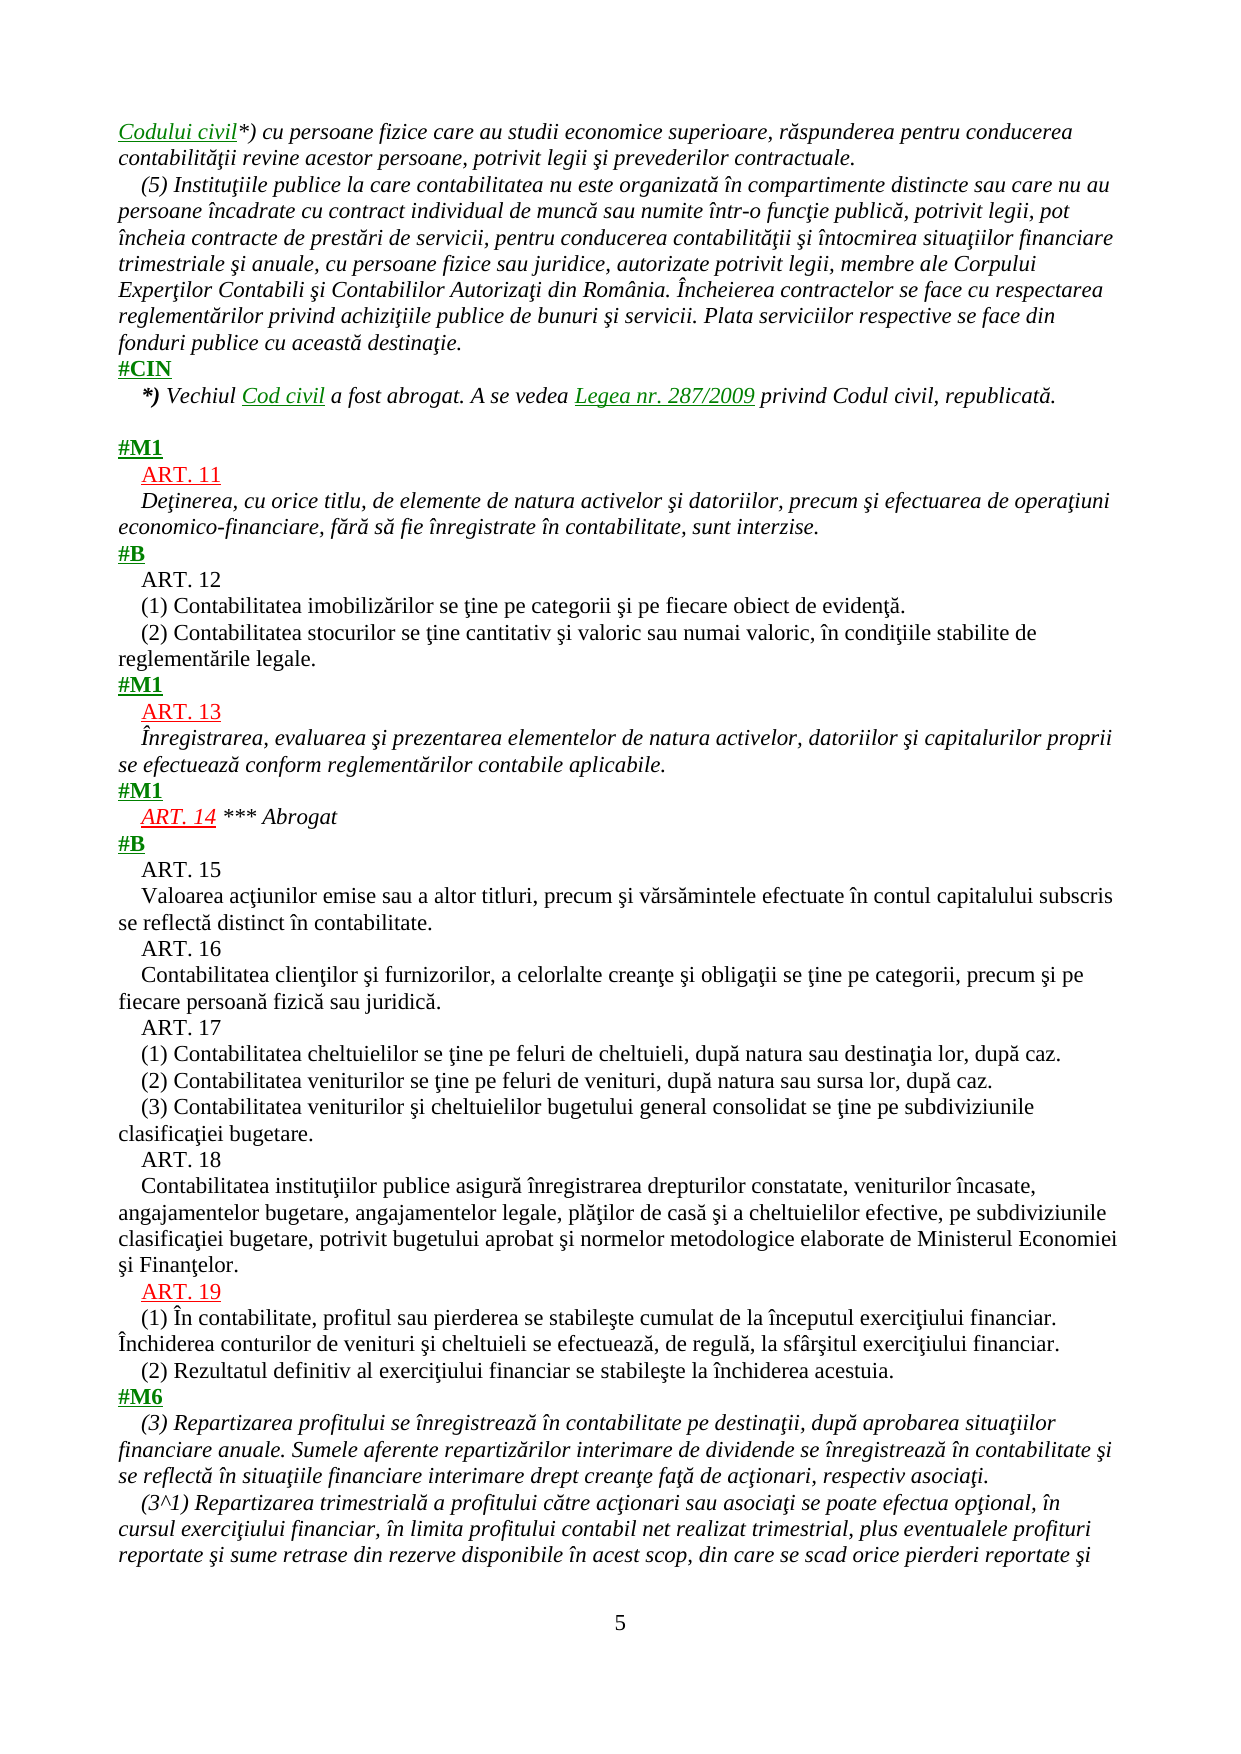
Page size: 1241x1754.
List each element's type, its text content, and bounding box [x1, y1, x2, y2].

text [118, 118, 1122, 171]
text *) Vechiul Cod civil a fost abrogat. A se vedea Legea nr. 287/2009 privind Codul civil, republicată. [118, 382, 1122, 408]
text ART. 14 *** Abrogat [118, 803, 1122, 830]
text #B [118, 540, 1122, 566]
text #M1 [118, 777, 1122, 803]
text ART. 15 [118, 856, 1122, 882]
text #M1 [118, 672, 1122, 698]
text (3) Repartizarea profitului se înregistrează în contabilitate pe destinaţii, după aprobarea situaţiilor financiare anuale. Sumele aferente repartizărilor interimare de dividende se înregistrează în contabilitate şi se reflectă în situaţiile financiare interimare drept creanţe faţă de acţionari, respectiv asociaţi. [118, 1409, 1122, 1488]
text (1) Contabilitatea imobilizărilor se ţine pe categorii şi pe fiecare obiect de evidenţă. [118, 592, 1122, 619]
text Valoarea acţiunilor emise sau a altor titluri, precum şi vărsămintele efectuate în contul capitalului subscris se reflectă distinct în contabilitate. [118, 882, 1122, 935]
text #B [118, 830, 1122, 856]
text (3) Contabilitatea veniturilor şi cheltuielilor bugetului general consolidat se ţine pe subdiviziunile clasificaţiei bugetare. [118, 1093, 1122, 1146]
text (2) Rezultatul definitiv al exerciţiului financiar se stabileşte la închiderea acestuia. [118, 1357, 1122, 1383]
text (2) Contabilitatea veniturilor se ţine pe feluri de venituri, după natura sau sursa lor, după caz. [118, 1067, 1122, 1093]
text #M6 [118, 1383, 1122, 1409]
text ART. 11 [118, 461, 1122, 487]
text Contabilitatea instituţiilor publice asigură înregistrarea drepturilor constatate, veniturilor încasate, angajamentelor bugetare, angajamentelor legale, plăţilor de casă şi a cheltuielilor efective, pe subdiviziunile clasificaţiei bugetare, potrivit bugetului aprobat şi normelor metodologice elaborate de Ministerul Economiei şi Finanţelor. [118, 1172, 1122, 1278]
text ART. 17 [118, 1014, 1122, 1041]
text (1) În contabilitate, profitul sau pierderea se stabileşte cumulat de la începutul exerciţiului financiar. Închiderea conturilor de venituri şi cheltuieli se efectuează, de regulă, la sfârşitul exerciţiului financiar. [118, 1304, 1122, 1357]
text Deţinerea, cu orice titlu, de elemente de natura activelor şi datoriilor, precum şi efectuarea de operaţiuni economico-financiare, fără să fie înregistrate în contabilitate, sunt interzise. [118, 487, 1122, 540]
text (2) Contabilitatea stocurilor se ţine cantitativ şi valoric sau numai valoric, în condiţiile stabilite de reglementările legale. [118, 619, 1122, 672]
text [118, 1488, 1122, 1568]
text Contabilitatea clienţilor şi furnizorilor, a celorlalte creanţe şi obligaţii se ţine pe categorii, precum şi pe fiecare persoană fizică sau juridică. [118, 961, 1122, 1014]
text ART. 19 [118, 1278, 1122, 1304]
text (1) Contabilitatea cheltuielilor se ţine pe feluri de cheltuieli, după natura sau destinaţia lor, după caz. [118, 1041, 1122, 1067]
text (5) Instituţiile publice la care contabilitatea nu este organizată în compartimente distincte sau care nu au persoane încadrate cu contract individual de muncă sau numite într-o funcţie publică, potrivit legii, pot încheia contracte de prestări de servicii, pentru conducerea contabilităţii şi întocmirea situaţiilor financiare trimestriale şi anuale, cu persoane fizice sau juridice, autorizate potrivit legii, membre ale Corpului Experţilor Contabili şi Contabililor Autorizaţi din România. Încheierea contractelor se face cu respectarea reglementărilor privind achiziţiile publice de bunuri şi servicii. Plata serviciilor respective se face din fonduri publice cu această destinaţie. [118, 171, 1122, 355]
text #CIN [118, 355, 1122, 382]
text ART. 12 [118, 566, 1122, 592]
text Înregistrarea, evaluarea şi prezentarea elementelor de natura activelor, datoriilor şi capitalurilor proprii se efectuează conform reglementărilor contabile aplicabile. [118, 724, 1122, 777]
text ART. 13 [118, 698, 1122, 724]
text ART. 16 [118, 935, 1122, 961]
text ART. 18 [118, 1146, 1122, 1172]
text #M1 [118, 434, 1122, 461]
